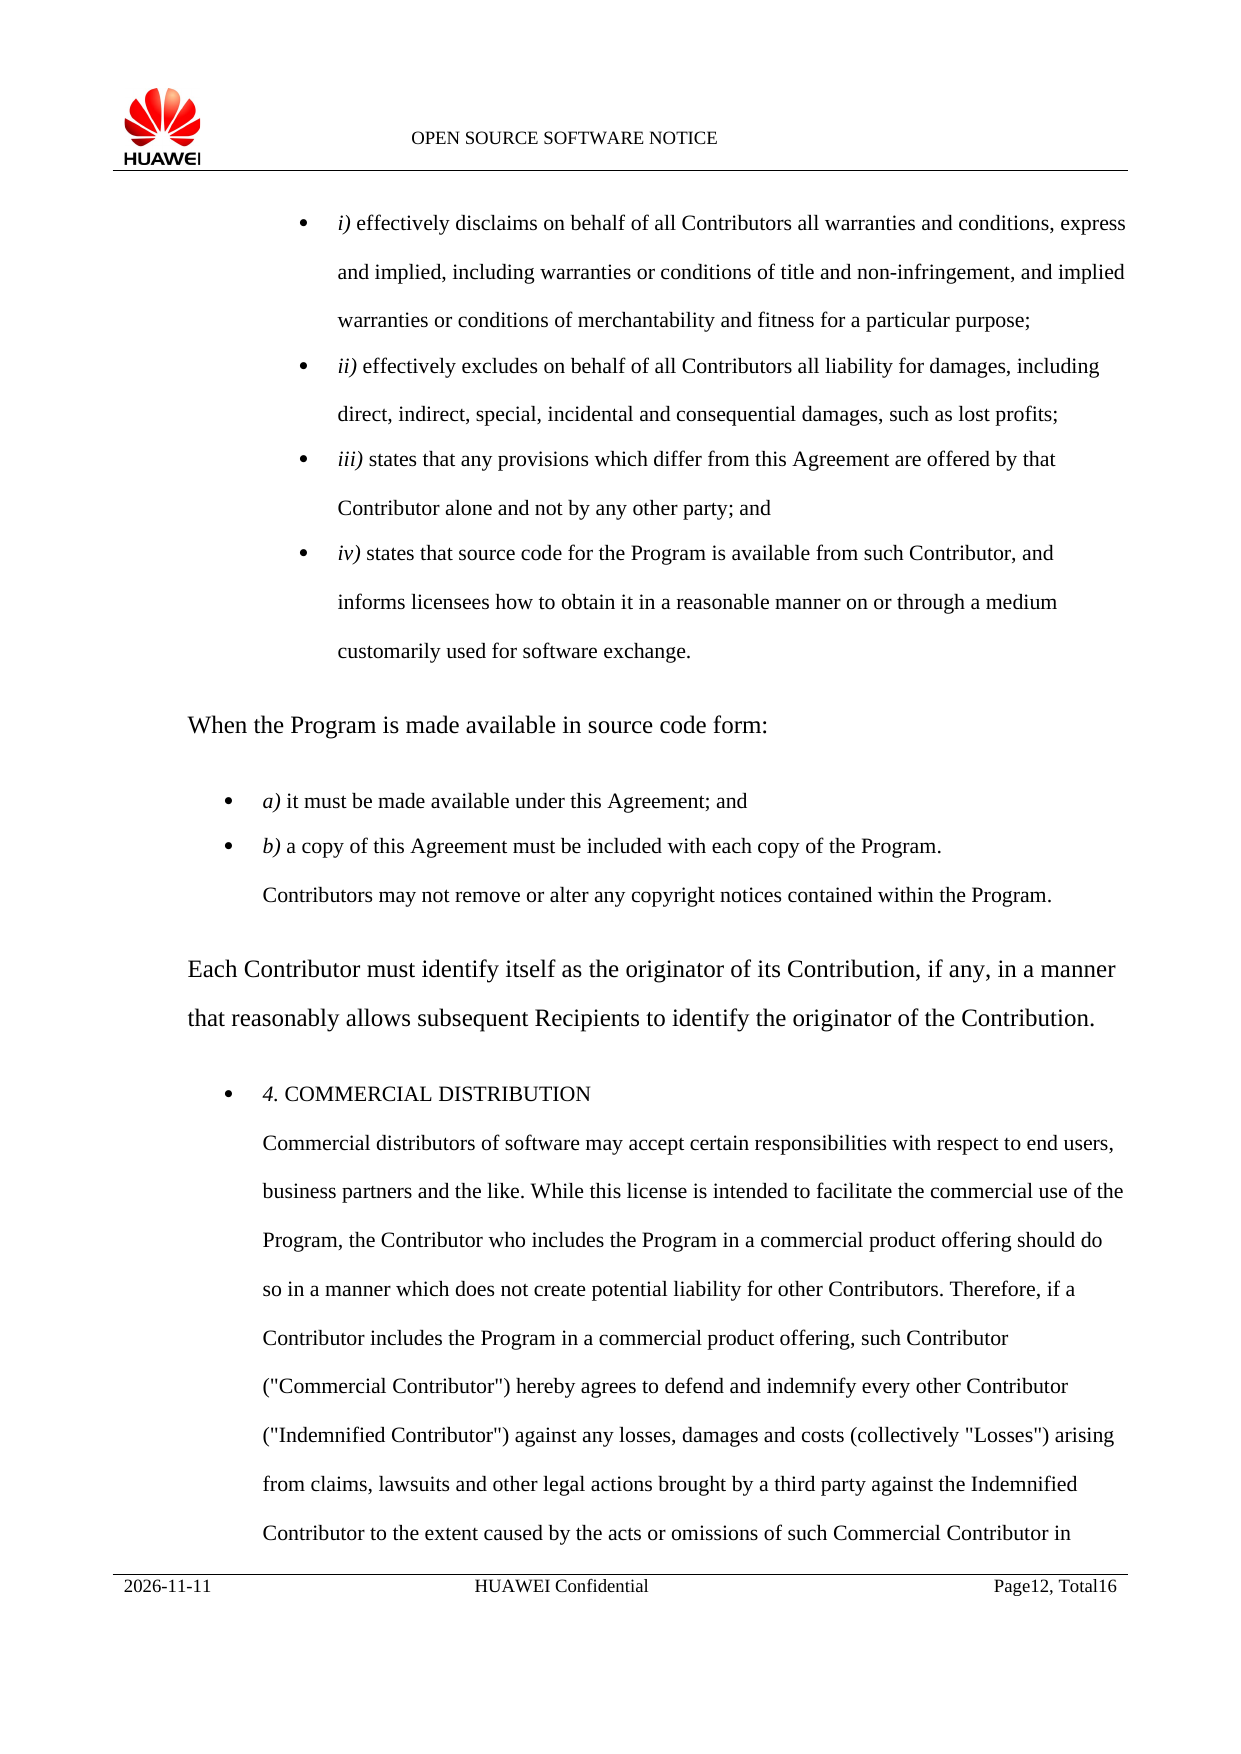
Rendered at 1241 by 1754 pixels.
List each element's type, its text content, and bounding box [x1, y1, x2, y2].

text Each Contributor must identify itself as the originator of its Contribution, if any, in a manner that reasonably allows subsequent Recipients to identify the originator of the Contribution. [187, 953, 1128, 1034]
list a) it must be made available under this Agreement; and [225, 784, 1128, 817]
list ii) effectively excludes on behalf of all Contributors all liability for damages, including direct, indirect, special, incidental and consequential damages, such as lost profits; [300, 349, 1128, 430]
list i) effectively disclaims on behalf of all Contributors all warranties and conditions, express and implied, including warranties or conditions of title and non-infringement, and implied warranties or conditions of merchantability and fitness for a particular purpose; [300, 206, 1128, 336]
picture [124, 88, 201, 165]
list iv) states that source code for the Program is available from such Contributor, and informs licensees how to obtain it in a reasonable manner on or through a medium customarily used for software exchange. [300, 537, 1128, 667]
list iii) states that any provisions which differ from this Agreement are offered by that Contributor alone and not by any other party; and [300, 443, 1128, 524]
list b) a copy of this Agreement must be included with each copy of the Program. Contributors may not remove or alter any copyright notices contained within the Program. [225, 829, 1128, 911]
text When the Program is made available in source code form: [187, 708, 1128, 741]
